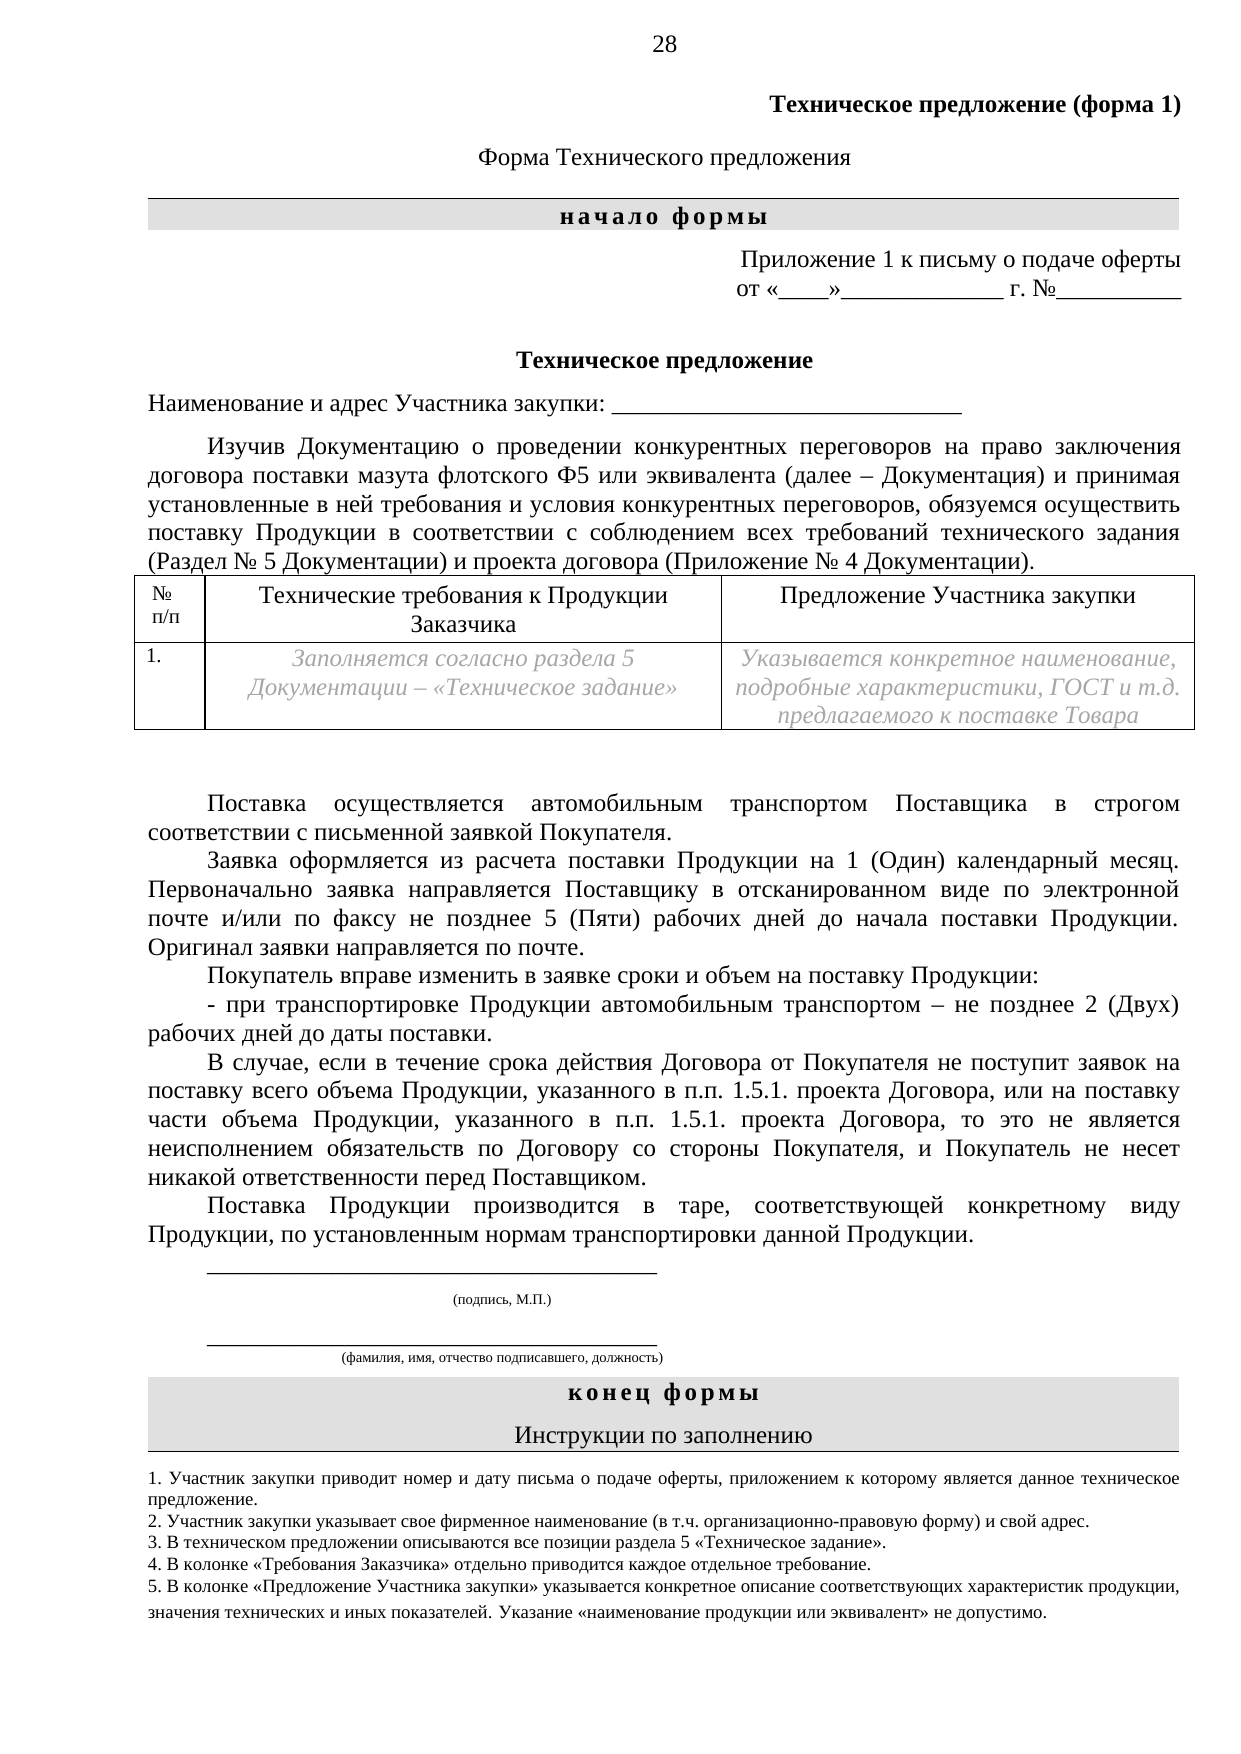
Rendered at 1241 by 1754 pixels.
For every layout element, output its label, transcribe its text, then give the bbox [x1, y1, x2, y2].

text - при транспортировке Продукции автомобильным транспортом – не позднее 2 (Двух) рабочих дней до даты поставки. [148, 989, 1181, 1047]
table_header № п/п [135, 576, 204, 642]
text Покупатель вправе изменить в заявке сроки и объем на поставку Продукции: [148, 960, 1181, 989]
text Наименование и адрес Участника закупки: ____________________________ [148, 388, 1181, 417]
table_header Предложение Участника закупки [722, 576, 1194, 642]
text (подпись, М.П.) [148, 1291, 797, 1320]
text 1. Участник закупки приводит номер и дату письма о подаче оферты, приложением к которому является данное техническое предложение. [148, 1467, 1181, 1510]
text Форма Технического предложения [148, 142, 1181, 171]
table_cell Указывается конкретное наименование, подробные характеристики, ГОСТ и т.д. предлагаемого к поставке Товара [722, 643, 1194, 729]
text Поставка Продукции производится в таре, соответствующей конкретному виду Продукции, по установленным нормам транспортировки данной Продукции. [148, 1190, 1181, 1248]
text Инструкции по заполнению [148, 1420, 1179, 1451]
table_cell [135, 643, 204, 729]
text Техническое предложение (форма 2) [185, 89, 1181, 117]
text Приложение 2 к письму о подаче оферты от «____»_____________ г. №__________ [148, 244, 1181, 302]
text 3. В техническом предложении описываются все позиции раздела 5 «Техническое задание». [148, 1531, 1181, 1553]
text Изучив Документацию о проведении конкурентных переговоров на право заключения договора поставки мазута флотского Ф5 или эквивалента (далее – Документация) и принимая установленные в ней требования и условия конкурентных переговоров, обязуемся осуществить поставку Продукции в соответствии с соблюдением всех требований технического задания (Раздел № 5 Документации) и проекта договора (Приложение № 4 Документации). [148, 431, 1181, 575]
text ____________________________________ [148, 1248, 1181, 1277]
text Поставка осуществляется автомобильным транспортом Поставщика в строгом соответствии с письменной заявкой Покупателя. [148, 788, 1181, 845]
text (фамилия, имя, отчество подписавшего, должность) [148, 1348, 797, 1377]
table_header Технические требования к Продукции Заказчика [206, 576, 721, 642]
text Заявка оформляется из расчета поставки Продукции на 1 (Один) календарный месяц. Первоначально заявка направляется Поставщику в отсканированном виде по электронной почте и/или по факсу не позднее 5 (Пяти) рабочих дней до начала поставки Продукции. Оригинал заявки направляется по почте. [148, 845, 1181, 960]
text 2. Участник закупки указывает свое фирменное наименование (в т.ч. организационно-правовую форму) и свой адрес. [148, 1510, 1181, 1531]
text начало формы [148, 199, 1179, 230]
text ____________________________________ [148, 1320, 1181, 1348]
text конец формы [148, 1377, 1179, 1406]
text 5. В колонке «Предложение Участника закупки» указывается конкретное описание соответствующих характеристик продукции, значения технических и иных показателей. Указание «наименование продукции или эквивалент» не допустимо. [148, 1574, 1181, 1624]
text Техническое предложение [148, 345, 1181, 374]
text В случае, если в течение срока действия Договора от Покупателя не поступит заявок на поставку всего объема Продукции, указанного в п.п. 1.5.1. проекта Договора, или на поставку части объема Продукции, указанного в п.п. 1.5.1. проекта Договора, то это не является неисполнением обязательств по Договору со стороны Покупателя, и Покупатель не несет никакой ответственности перед Поставщиком. [148, 1047, 1181, 1190]
table_cell Заполняется согласно раздела 5 Документации – «Техническое задание» [206, 643, 721, 729]
text 4. В колонке «Требования Заказчика» отдельно приводится каждое отдельное требование. [148, 1553, 1181, 1574]
